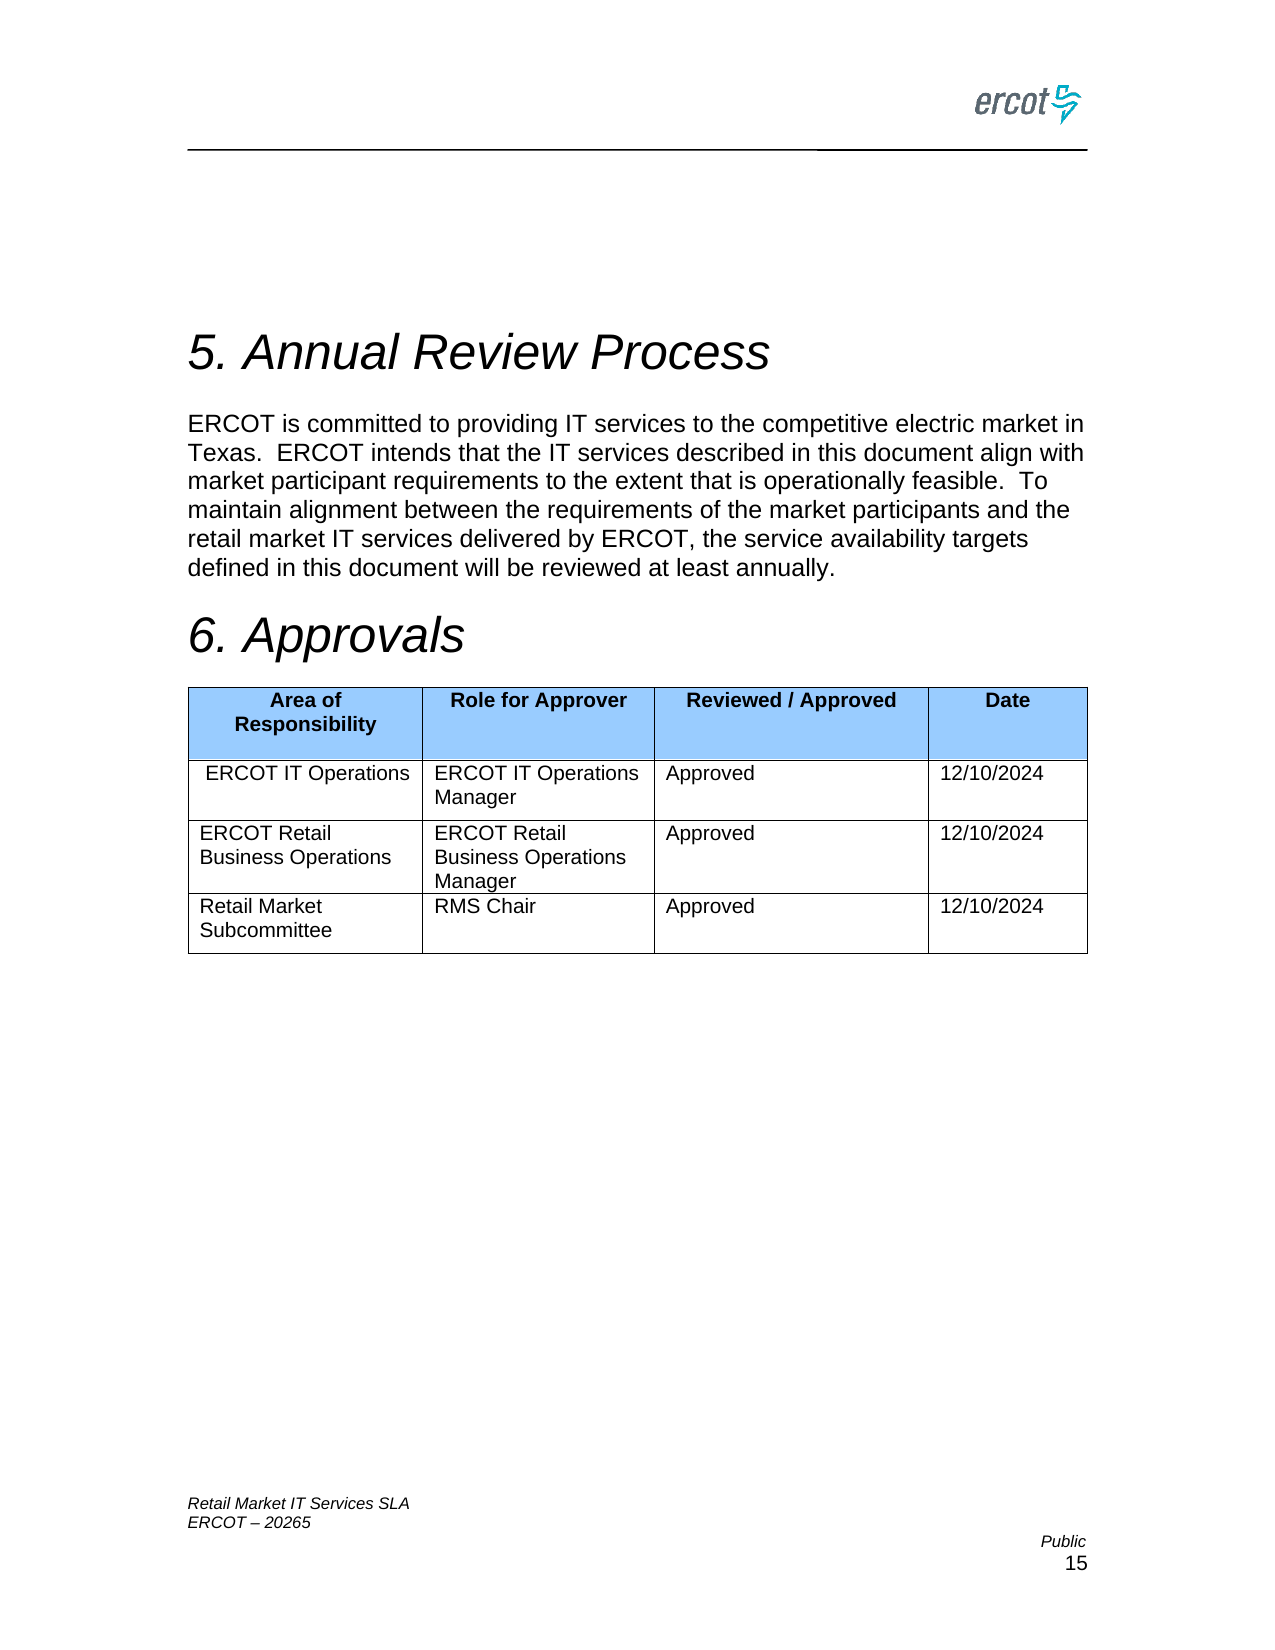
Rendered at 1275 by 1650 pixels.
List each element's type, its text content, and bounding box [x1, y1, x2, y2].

table_cell Approved [655, 894, 928, 952]
text ERCOT is committed to providing IT services to the competitive electric market in . ERCOT intends that the IT services described in this document align with market participant requirements to the extent that is operationally feasible. To maintain alignment between the requirements of the market participants and the retail market IT services delivered by ERCOT, the service availability targets defined in this document will be reviewed at least annually. [187, 409, 1087, 581]
table_cell ERCOT IT Operations [189, 761, 422, 819]
table_cell Approved [655, 761, 928, 819]
text 5. Annual Review Process [187, 322, 1087, 380]
table_cell ERCOT IT Operations Manager [423, 761, 654, 819]
table_cell Approved [655, 821, 928, 892]
table_cell ERCOT Retail Business Operations [189, 821, 422, 892]
table_header Date [929, 688, 1087, 759]
text 6. Approvals [187, 605, 1087, 663]
picture [968, 75, 1088, 135]
table_header Area of Responsibility [189, 688, 422, 759]
table_header Role for Approver [423, 688, 654, 759]
table_cell 12/10/2024 [929, 821, 1087, 892]
table_cell 12/10/2024 [929, 761, 1087, 819]
table_cell 12/10/2024 [929, 894, 1087, 952]
table_cell RMS Chair [423, 894, 654, 952]
table_cell Retail Market Subcommittee [189, 894, 422, 952]
table_header Reviewed / Approved [655, 688, 928, 759]
table_cell ERCOT Retail Business Operations Manager [423, 821, 654, 892]
